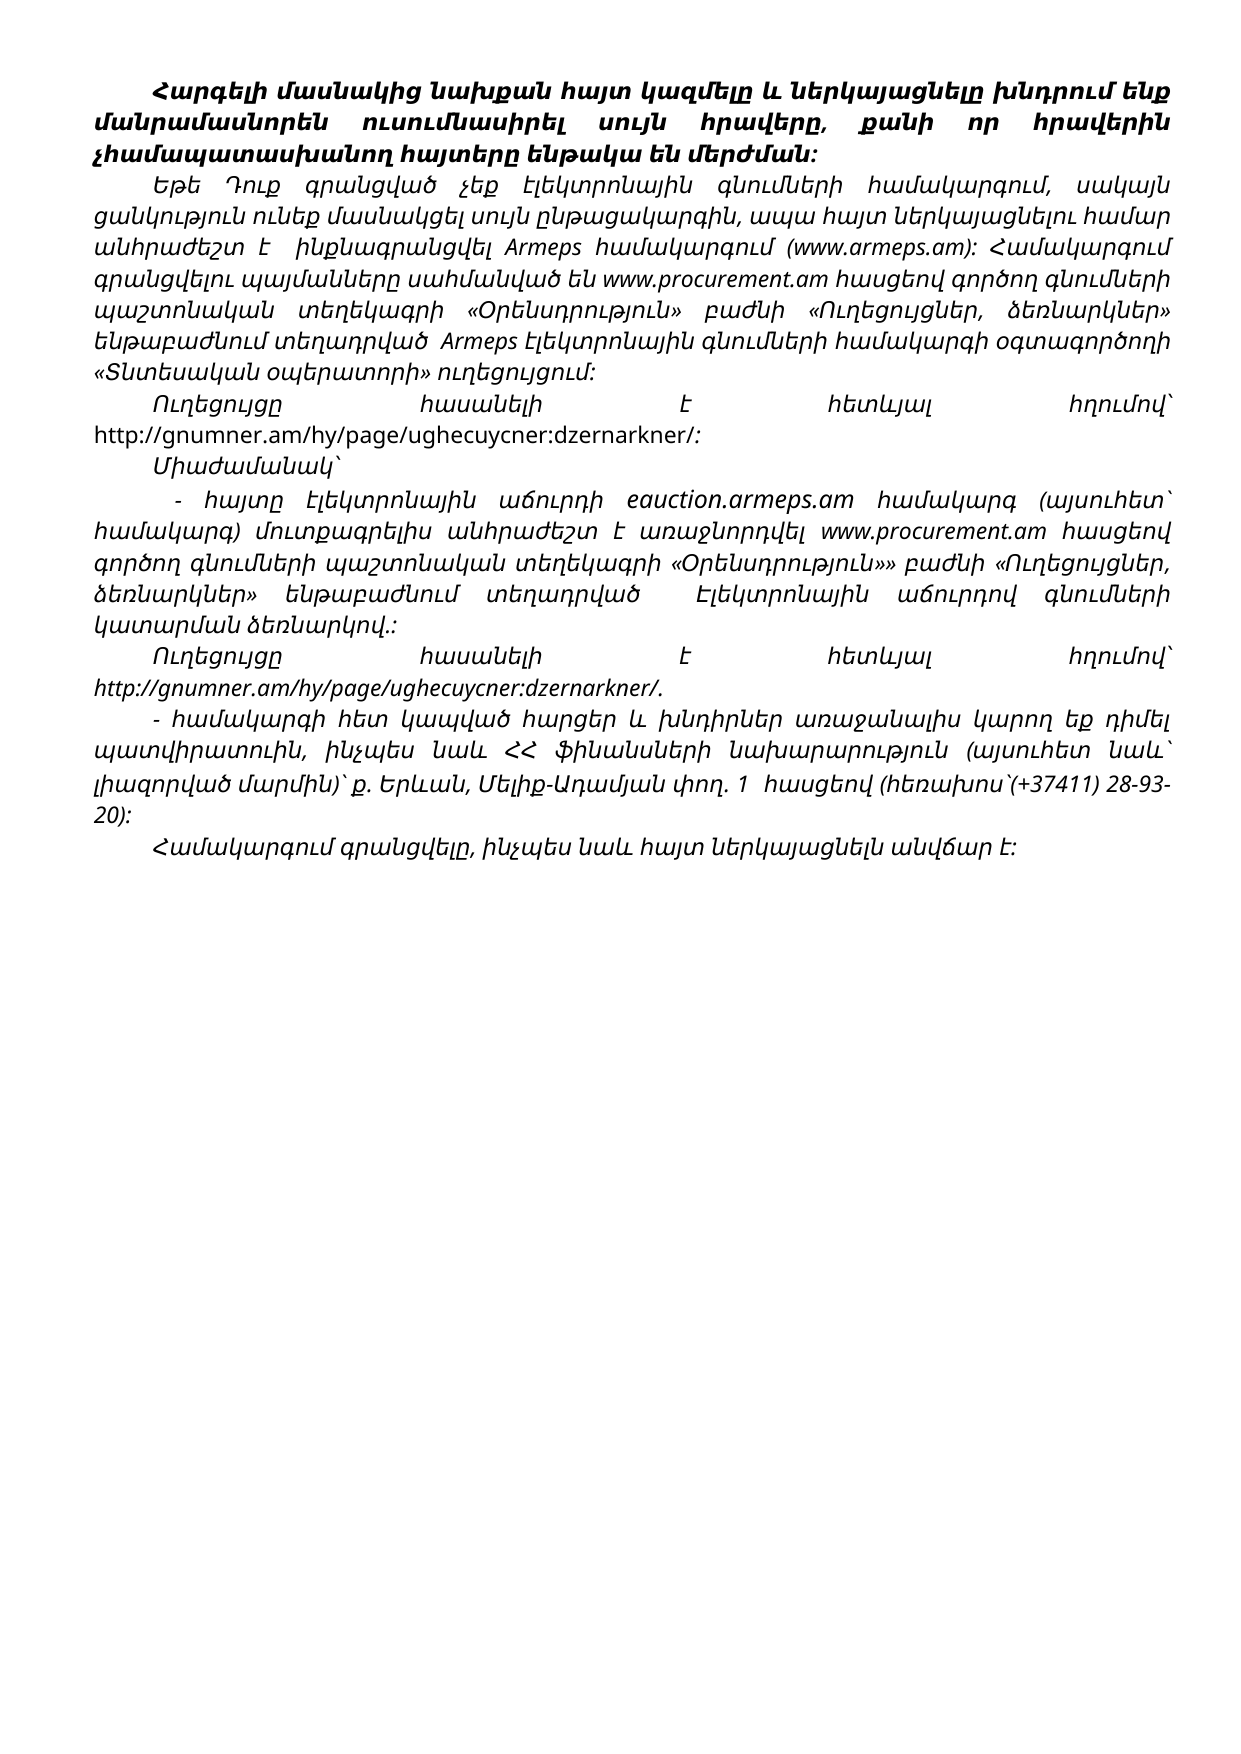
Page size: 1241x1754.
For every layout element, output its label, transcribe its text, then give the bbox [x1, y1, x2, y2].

text - համակարգի հետ կապված հարցեր և խնդիրներ առաջանալիս կարող եք դիմել պատվիրատուին, ինչպես նաև ՀՀ ֆինանսների նախարարություն (այսուհետ նաև` լիազորված մարմին)` ք. Երևան, Մելիք-Ադամյան փող. 1 հասցեով (հեռախոս`(+37411) 28-93-20): [94, 703, 1171, 831]
text Միաժամանակ՝ [94, 450, 1171, 481]
text Եթե Դուք գրանցված չեք էլեկտրոնային գնումների համակարգում, սակայն ցանկություն ունեք մասնակցել սույն ընթացակարգին, ապա հայտ ներկայացնելու համար անհրաժեշտ է ինքնագրանցվել Armeps համակարգում (www.armeps.am): Համակարգում գրանցվելու պայմանները սահմանված են www.procurement.am հասցեով գործող գնումների պաշտոնական տեղեկագրի «Օրենսդրություն» բաժնի «Ուղեցույցներ, ձեռնարկներ» ենթաբաժնում տեղադրված Armeps էլեկտրոնային գնումների համակարգի օգտագործողի «Տնտեսական օպերատորի» ուղեցույցում: [94, 169, 1171, 387]
text Համակարգում գրանցվելը, ինչպես նաև հայտ ներկայացնելն անվճար է: [94, 831, 1171, 862]
text Ուղեցույցը հասանելի է հետևյալ հղումով՝ http://gnumner.am/hy/page/ughecuycner:dzernarkner/: [94, 387, 1171, 450]
text Ուղեցույցը հասանելի է հետևյալ հղումով՝ http://gnumner.am/hy/page/ughecuycner:dzernarkner/. [94, 640, 1171, 703]
text - հայտը էլեկտրոնային աճուրդի eauction.armeps.am համակարգ (այսուհետ` համակարգ) մուտքագրելիս անհրաժեշտ է առաջնորդվել www.procurement.am հասցեով գործող գնումների պաշտոնական տեղեկագրի «Օրենսդրություն»» բաժնի «Ուղեցույցներ, ձեռնարկներ» ենթաբաժնում տեղադրված Էլեկտրոնային աճուրդով գնումների կատարման ձեռնարկով.: [94, 481, 1171, 640]
text Հարգելի մասնակից նախքան հայտ կազմելը և ներկայացնելը խնդրում ենք մանրամասնորեն ուսումնասիրել սույն հրավերը, քանի որ հրավերին չհամապատասխանող հայտերը ենթակա են մերժման: [94, 75, 1171, 169]
